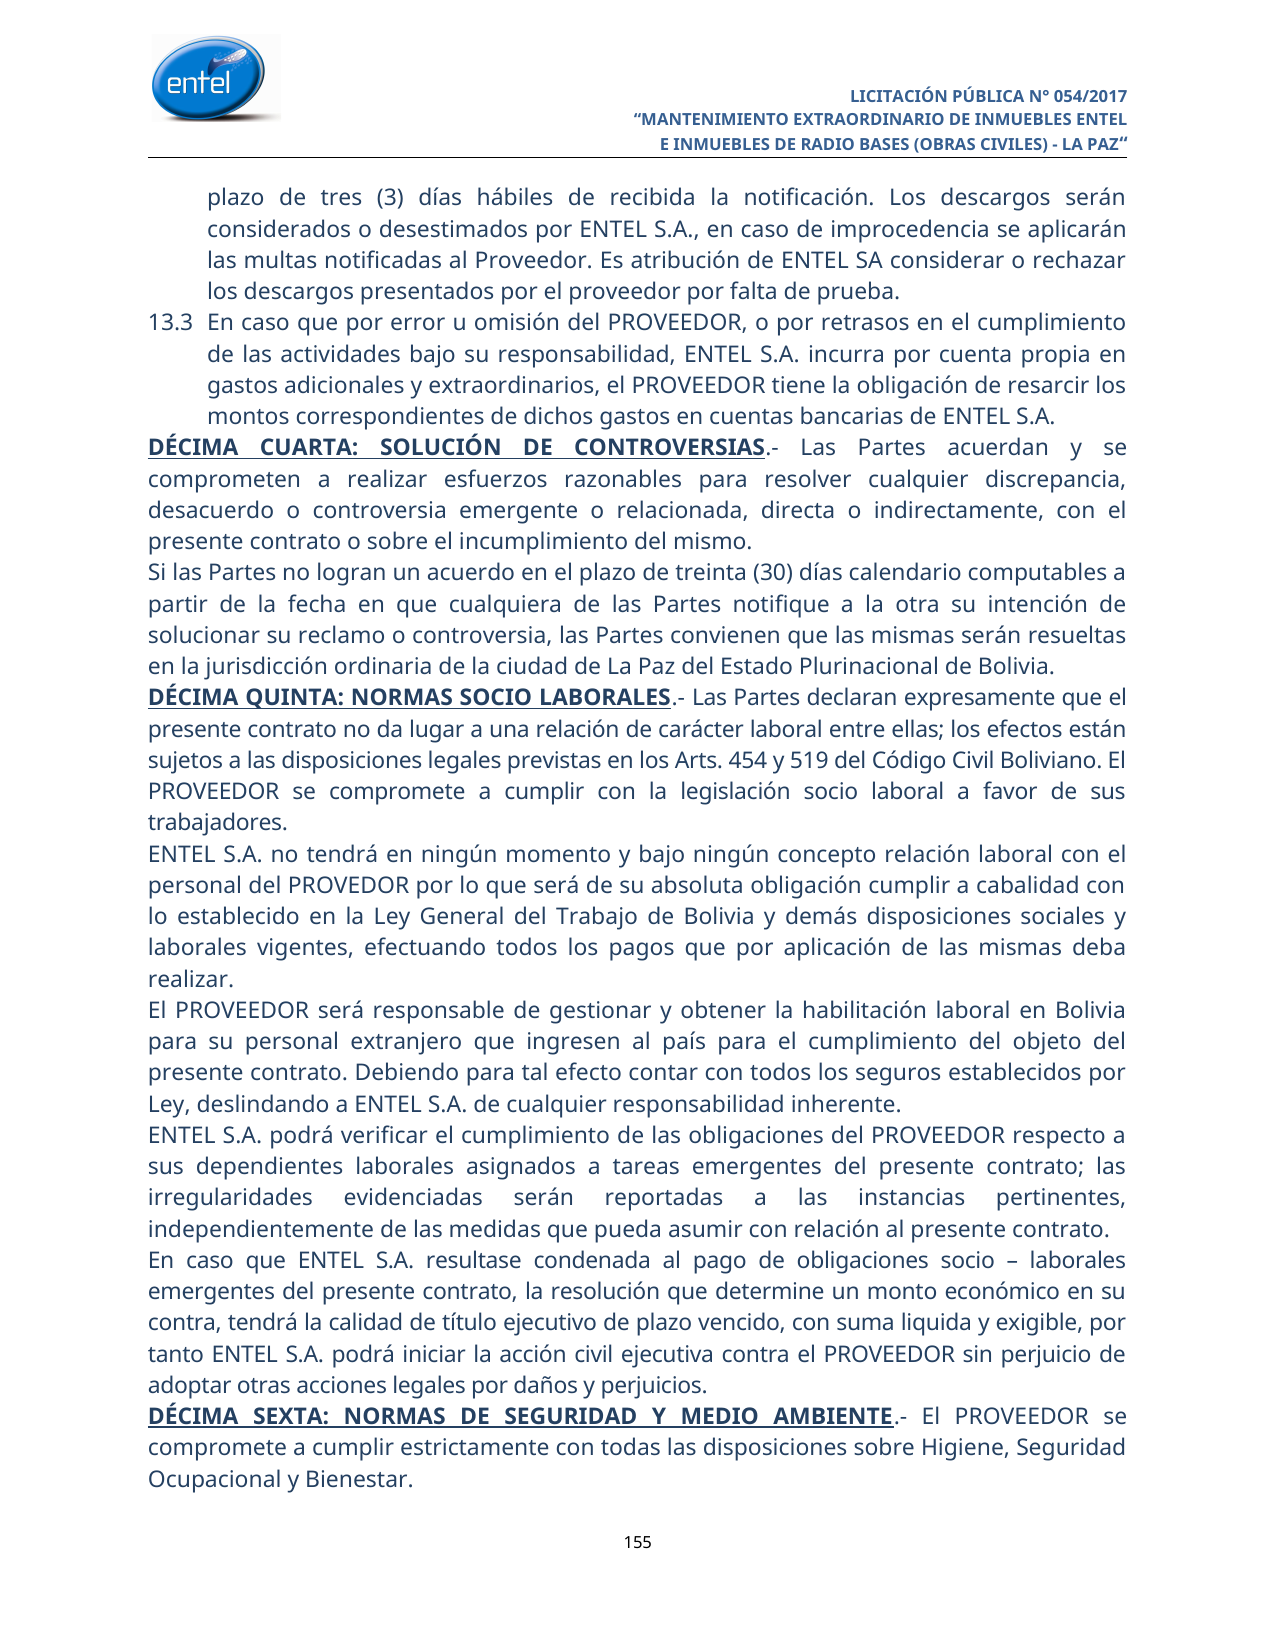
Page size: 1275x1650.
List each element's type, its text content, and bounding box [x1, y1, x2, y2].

text ENTEL S.A. no tendrá en ningún momento y bajo ningún concepto relación laboral con el personal del PROVEDOR por lo que será de su absoluta obligación cumplir a cabalidad con lo establecido en la Ley General del Trabajo de Bolivia y demás disposiciones sociales y laborales vigentes, efectuando todos los pagos que por aplicación de las mismas deba realizar. [148, 837, 1127, 994]
text DÉCIMA CUARTA: SOLUCIÓN DE CONTROVERSIAS.- Las Partes acuerdan y se comprometen a realizar esfuerzos razonables para resolver cualquier discrepancia, desacuerdo o controversia emergente o relacionada, directa o indirectamente, con el presente contrato o sobre el incumplimiento del mismo. [148, 431, 1127, 556]
text 13.3 En caso que por error u omisión del PROVEEDOR, o por retrasos en el cumplimiento de las actividades bajo su responsabilidad, ENTEL S.A. incurra por cuenta propia en gastos adicionales y extraordinarios, el PROVEEDOR tiene la obligación de resarcir los montos correspondientes de dichos gastos en cuentas bancarias de ENTEL S.A. [148, 306, 1127, 431]
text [148, 181, 1127, 306]
text En caso que ENTEL S.A. resultase condenada al pago de obligaciones socio – laborales emergentes del presente contrato, la resolución que determine un monto económico en su contra, tendrá la calidad de título ejecutivo de plazo vencido, con suma liquida y exigible, por tanto ENTEL S.A. podrá iniciar la acción civil ejecutiva contra el PROVEEDOR sin perjuicio de adoptar otras acciones legales por daños y perjuicios. [148, 1244, 1127, 1400]
text El PROVEEDOR será responsable de gestionar y obtener la habilitación laboral en Bolivia para su personal extranjero que ingresen al país para el cumplimiento del objeto del presente contrato. Debiendo para tal efecto contar con todos los seguros establecidos por Ley, deslindando a ENTEL S.A. de cualquier responsabilidad inherente. [148, 994, 1127, 1119]
picture [151, 34, 282, 122]
text ENTEL S.A. podrá verificar el cumplimiento de las obligaciones del PROVEEDOR respecto a sus dependientes laborales asignados a tareas emergentes del presente contrato; las irregularidades evidenciadas serán reportadas a las instancias pertinentes, independientemente de las medidas que pueda asumir con relación al presente contrato. [148, 1119, 1127, 1244]
text DÉCIMA QUINTA: NORMAS SOCIO LABORALES.- Las Partes declaran expresamente que el presente contrato no da lugar a una relación de carácter laboral entre ellas; los efectos están sujetos a las disposiciones legales previstas en los Arts. 454 y 519 del Código Civil Boliviano. El PROVEEDOR se compromete a cumplir con la legislación socio laboral a favor de sus trabajadores. [148, 681, 1127, 837]
text DÉCIMA SEXTA: NORMAS DE SEGURIDAD Y MEDIO AMBIENTE.- El PROVEEDOR se compromete a cumplir estrictamente con todas las disposiciones sobre Higiene, Seguridad Ocupacional y Bienestar. [148, 1400, 1127, 1494]
text Si las Partes no logran un acuerdo en el plazo de treinta (30) días calendario computables a partir de la fecha en que cualquiera de las Partes notifique a la otra su intención de solucionar su reclamo o controversia, las Partes convienen que las mismas serán resueltas en la jurisdicción ordinaria de la ciudad de La Paz del Estado Plurinacional de Bolivia. [148, 556, 1127, 681]
